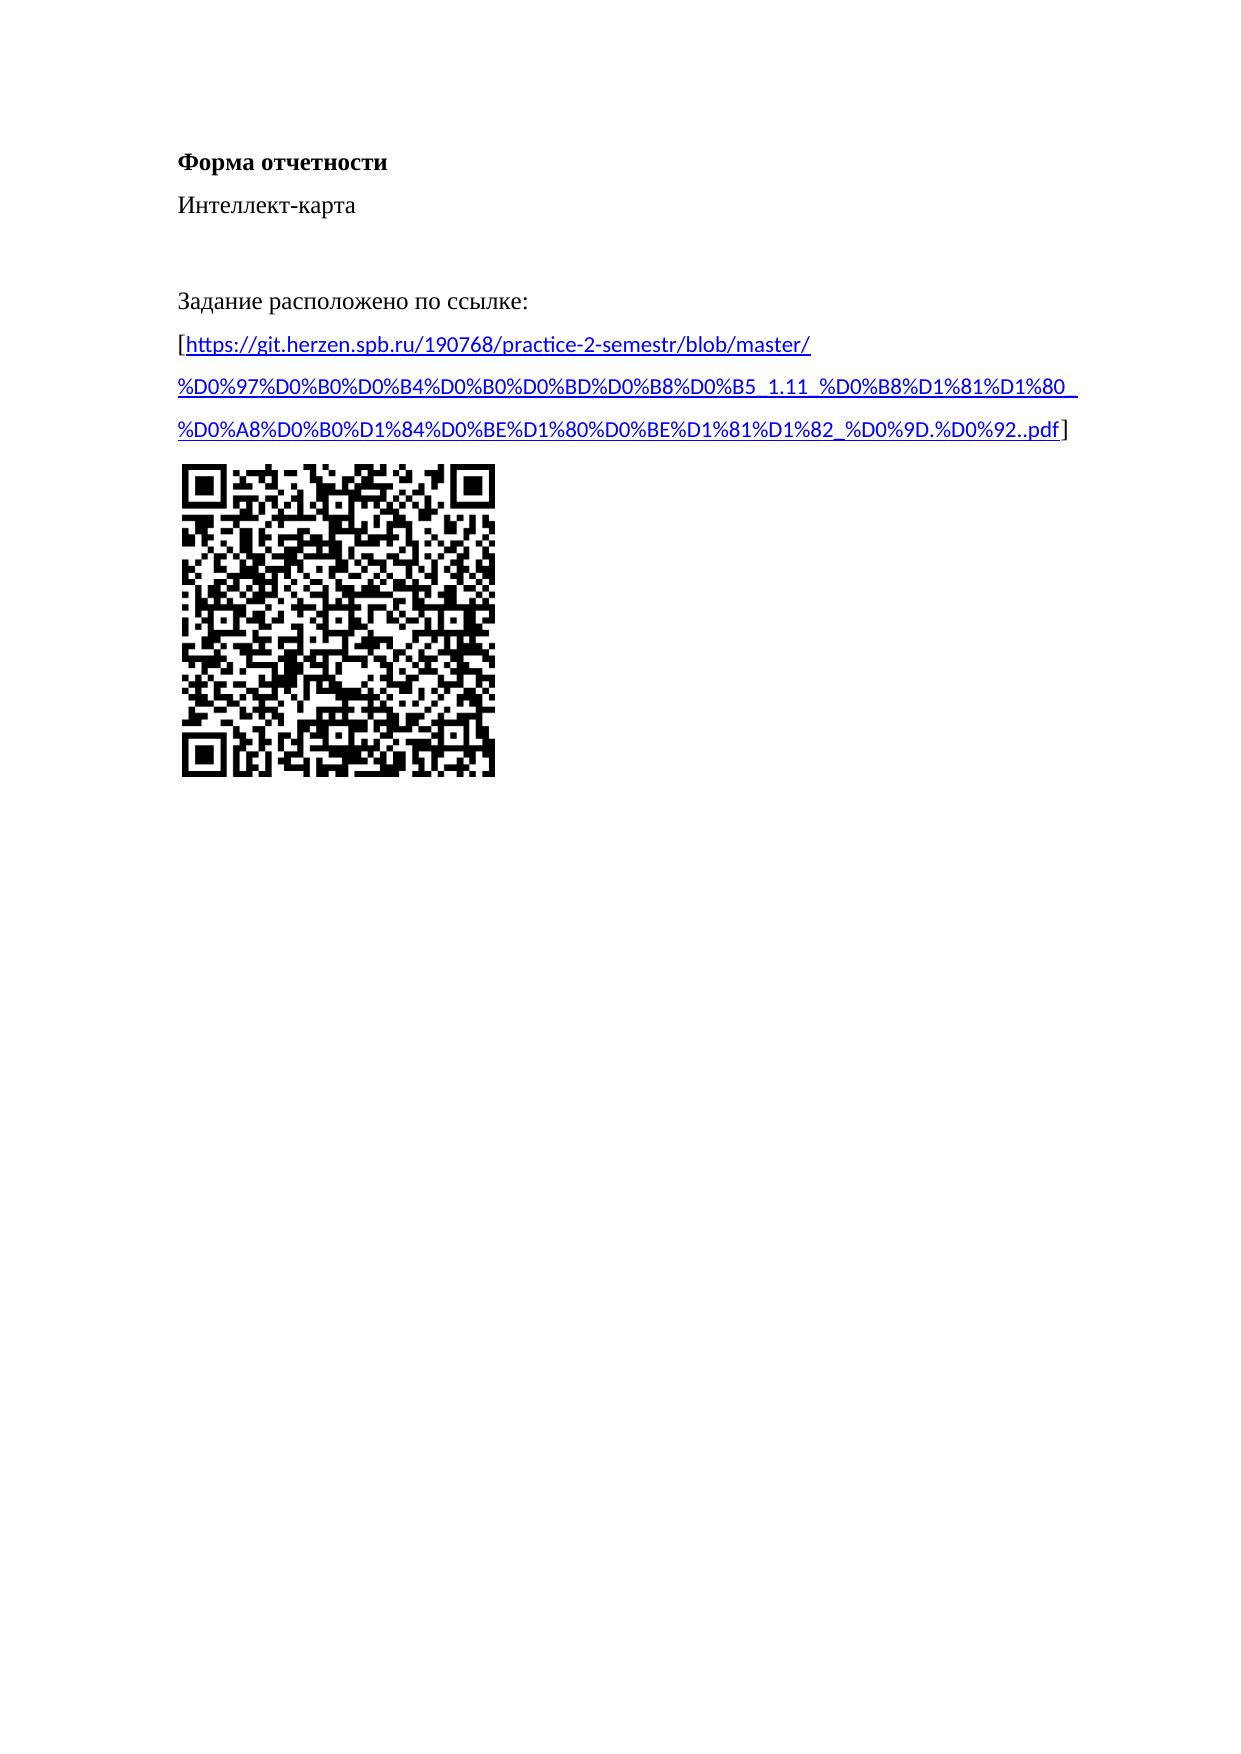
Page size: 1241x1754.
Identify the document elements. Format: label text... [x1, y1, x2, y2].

text Интеллект-карта [177, 190, 1152, 219]
text Задание расположено по ссылке: [177, 286, 1152, 315]
text Форма отчетности [177, 147, 1152, 176]
picture [177, 458, 501, 783]
text [https://git.herzen.spb.ru/190768/practice-2-semestr/blob/master/%D0%97%D0%B0%D0%B4%D0%B0%D0%BD%D0%B8%D0%B5_1.11_%D0%B8%D1%81%D1%80_%D0%A8%D0%B0%D1%84%D0%BE%D1%80%D0%BE%D1%81%D1%82_%D0%9D.%D0%92..pdf] [177, 329, 1152, 443]
